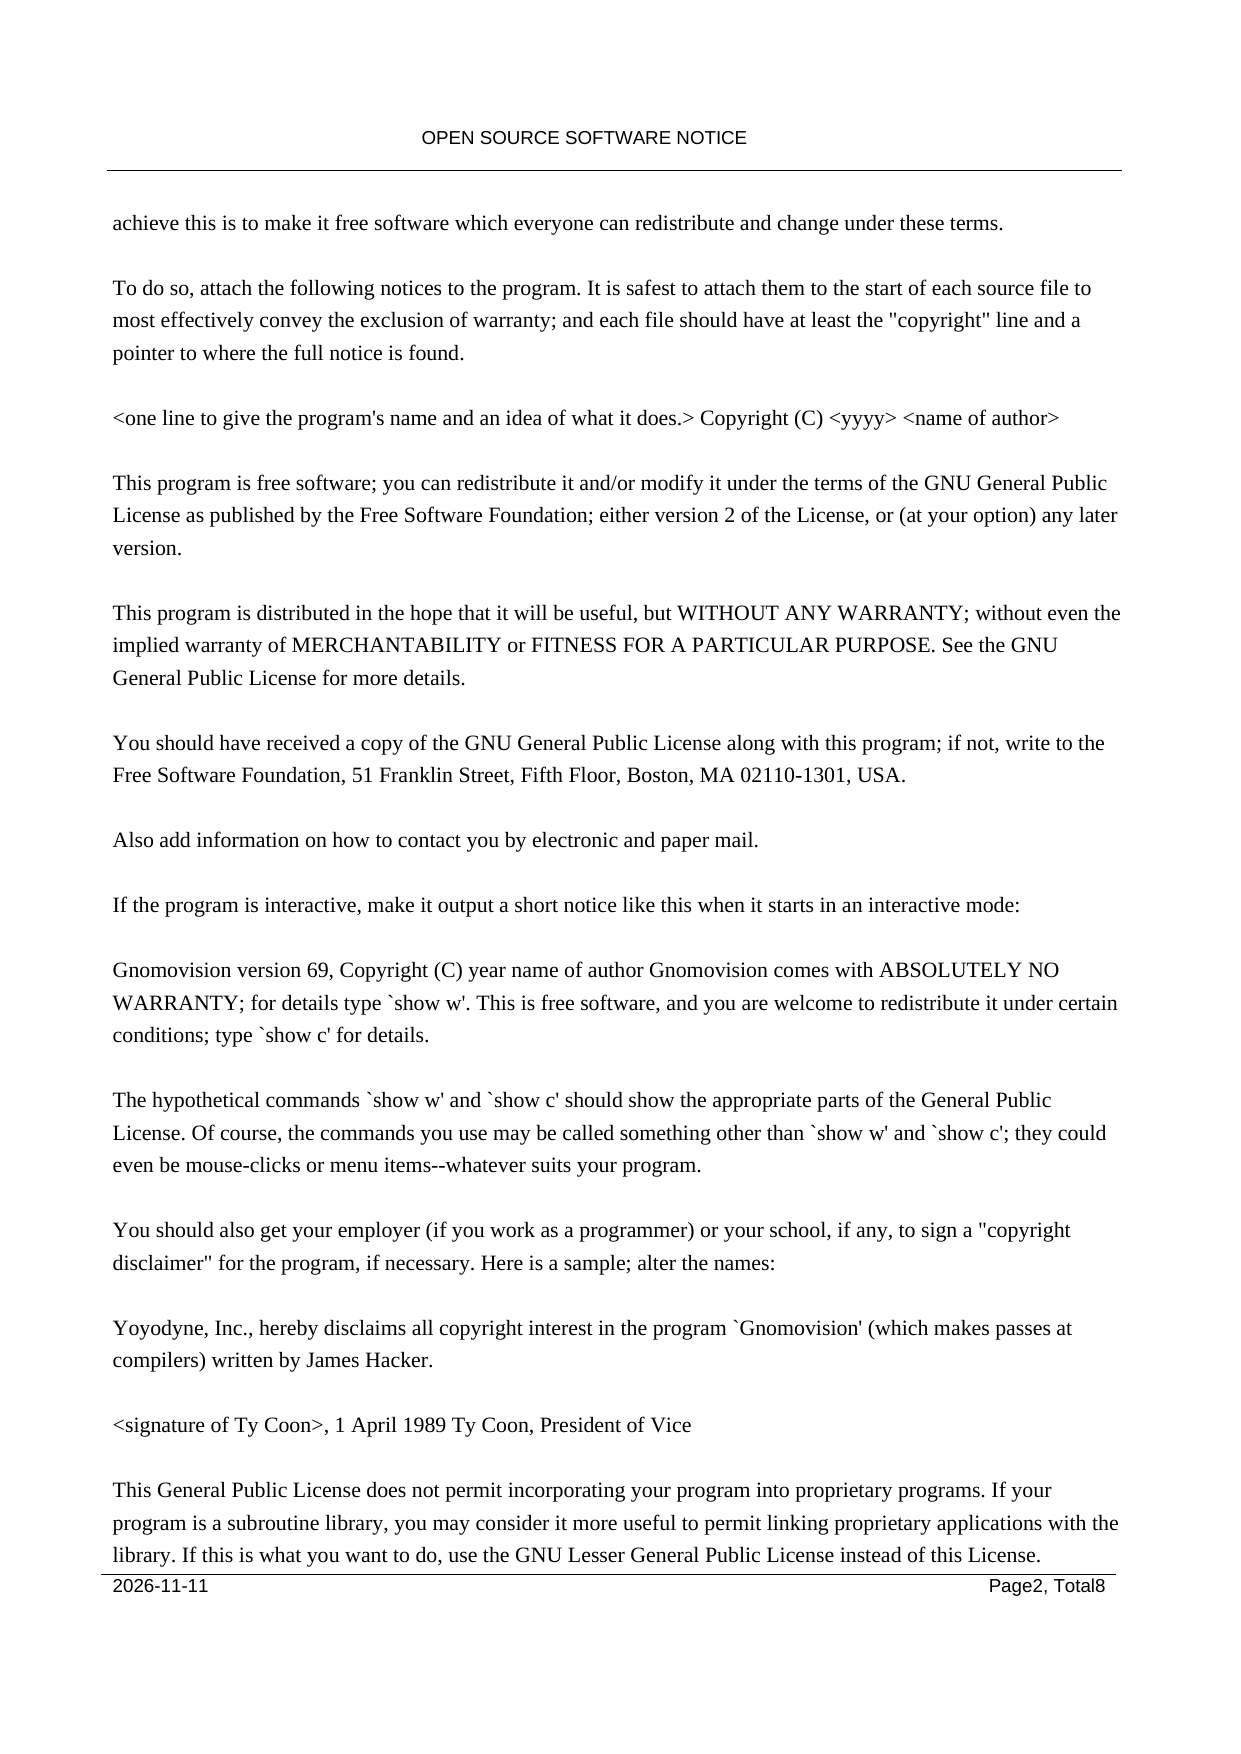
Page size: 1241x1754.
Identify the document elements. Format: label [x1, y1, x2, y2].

text [112, 206, 1128, 1571]
